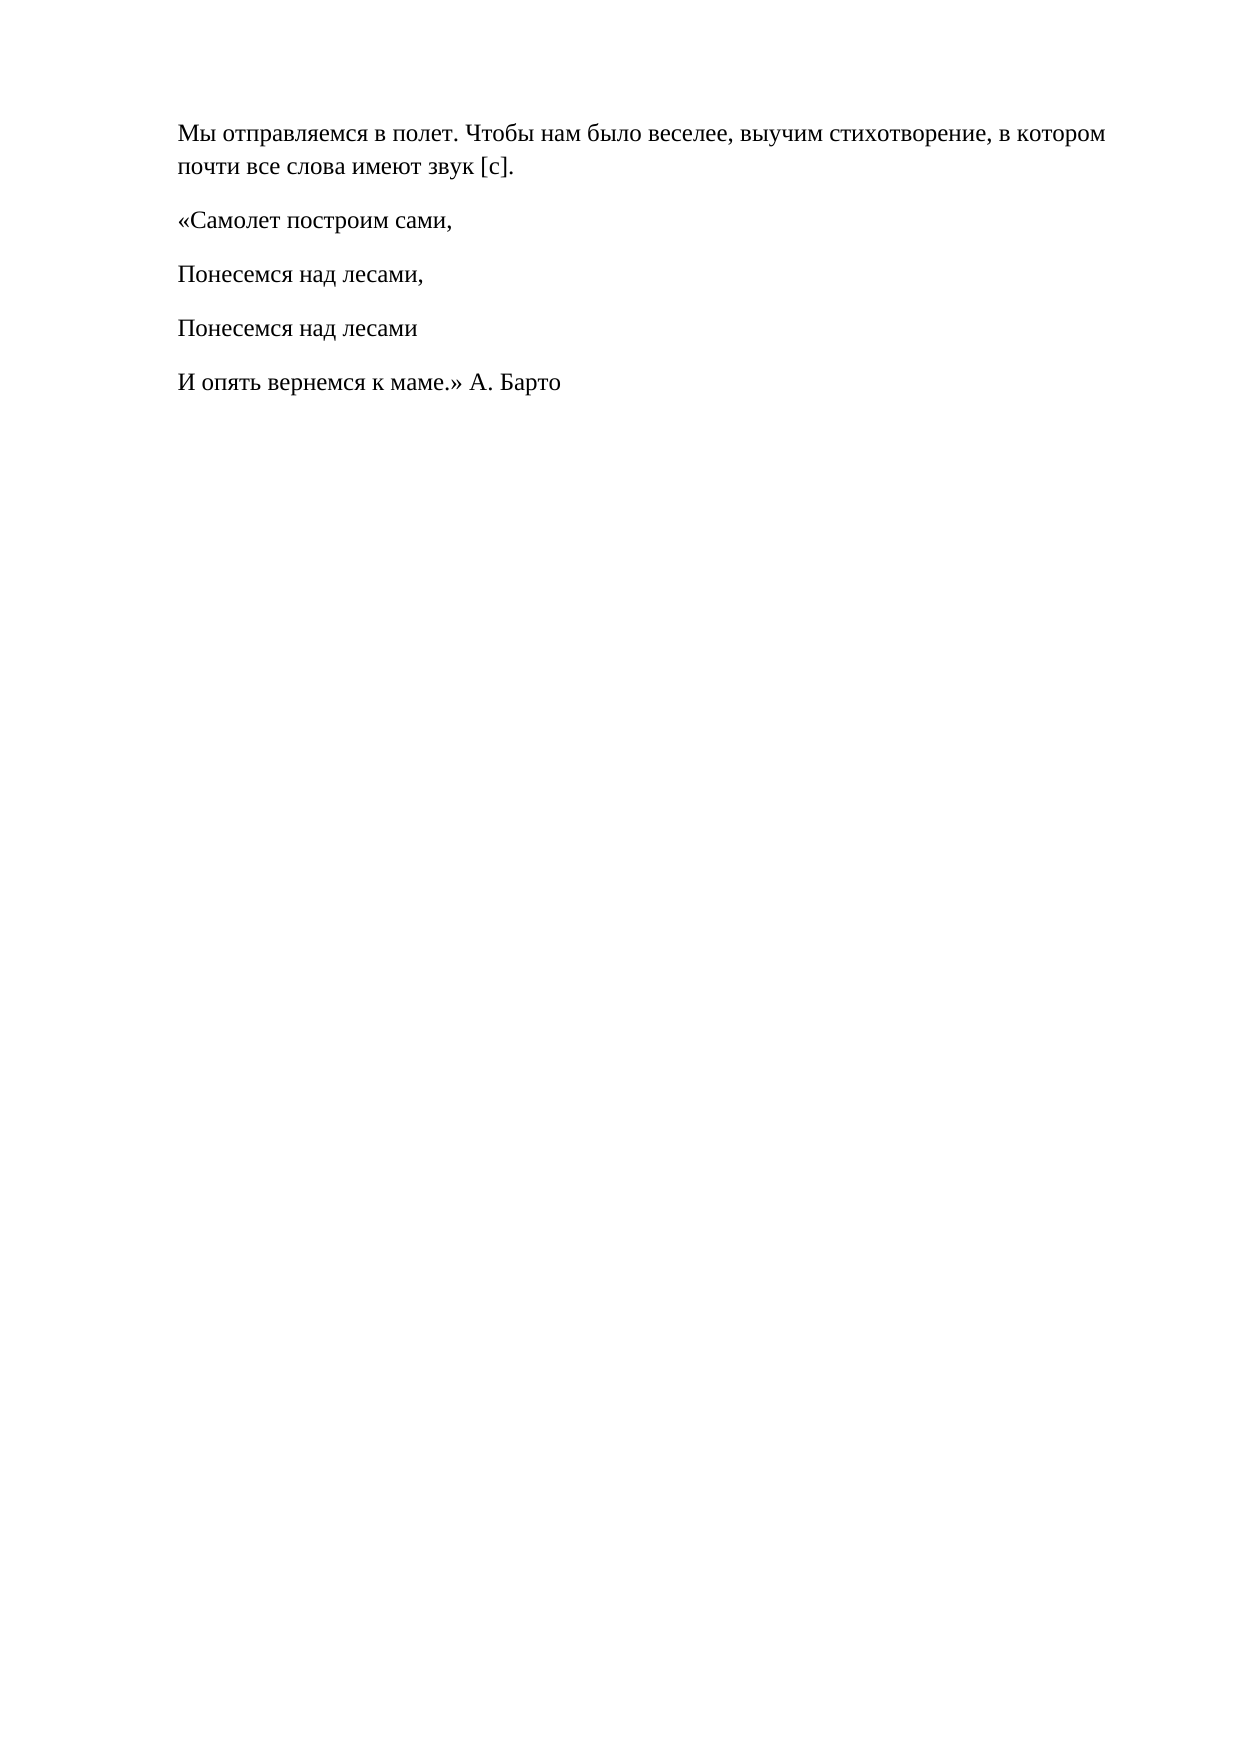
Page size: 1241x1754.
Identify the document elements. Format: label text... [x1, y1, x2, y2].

text Понесемся над лесами, [177, 259, 1152, 288]
text Мы отправляемся в полет. Чтобы нам было веселее, выучим стихотворение, в котором почти все слова имеют звук [с]. [177, 118, 1152, 180]
text И опять вернемся к маме.» А. Барто [177, 367, 1152, 395]
text Понесемся над лесами [177, 313, 1152, 341]
text «Самолет построим сами, [177, 205, 1152, 234]
